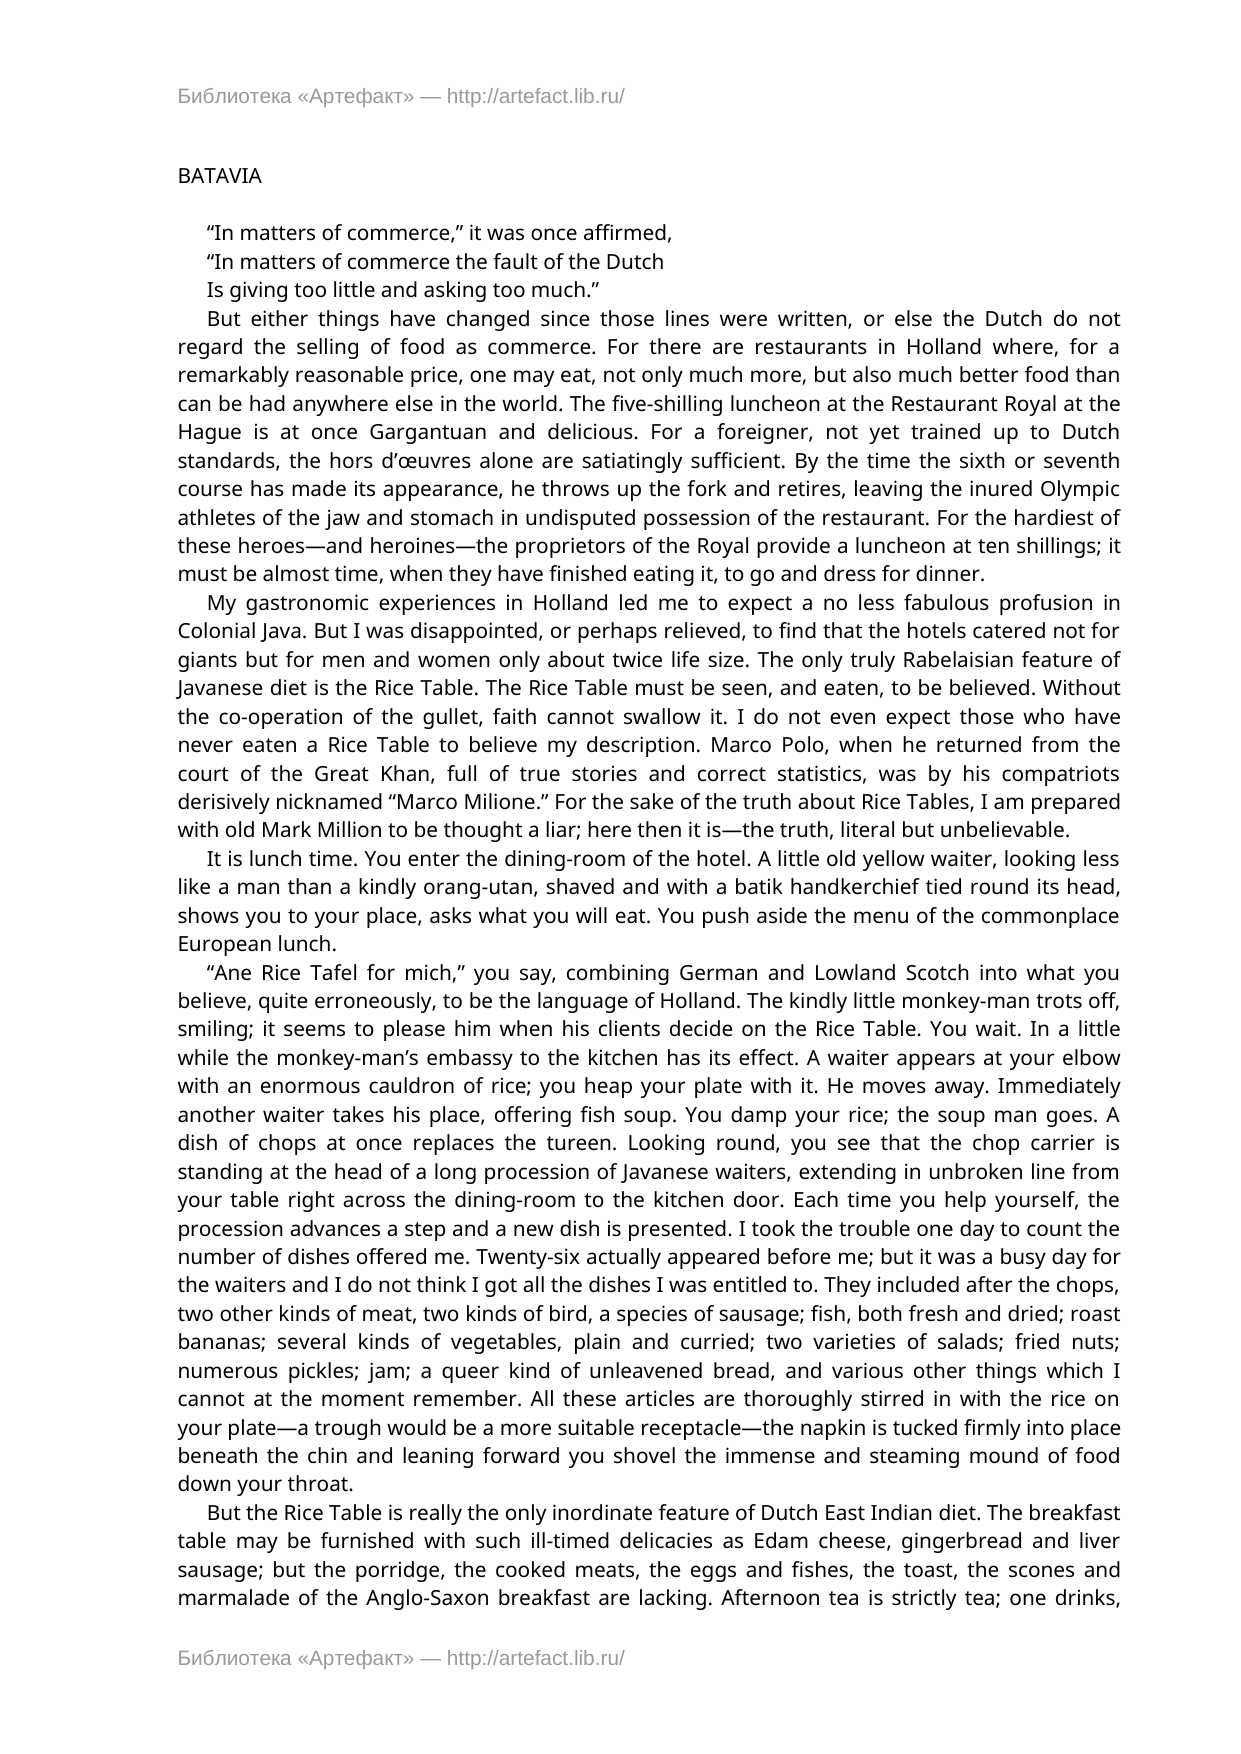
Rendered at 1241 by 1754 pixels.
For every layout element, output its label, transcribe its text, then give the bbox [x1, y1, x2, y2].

text “In matters of commerce the fault of the Dutch [177, 247, 1122, 275]
text It is lunch time. You enter the dining-room of the hotel. A little old yellow waiter, looking less like a man than a kindly orang-utan, shaved and with a batik handkerchief tied round its head, shows you to your place, asks what you will eat. You push aside the menu of the commonplace European lunch. [177, 844, 1122, 958]
text But either things have changed since those lines were written, or else the Dutch do not regard the selling of food as commerce. For there are restaurants in Holland where, for a remarkably reasonable price, one may eat, not only much more, but also much better food than can be had anywhere else in the world. The five-shilling luncheon at the Restaurant Royal at the Hague is at once Gargantuan and delicious. For a foreigner, not yet trained up to Dutch standards, the hors d’œuvres alone are satiatingly sufficient. By the time the sixth or seventh course has made its appearance, he throws up the fork and retires, leaving the inured Olympic athletes of the jaw and stomach in undisputed possession of the restaurant. For the hardiest of these heroes—and heroines—the proprietors of the Royal provide a luncheon at ten shillings; it must be almost time, when they have finished eating it, to go and dress for dinner. [177, 304, 1122, 588]
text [177, 1498, 1122, 1612]
subtitle BATAVIA [177, 161, 1122, 190]
text “Ane Rice Tafel for mich,” you say, combining German and Lowland Scotch into what you believe, quite erroneously, to be the language of Holland. The kindly little monkey-man trots off, smiling; it seems to please him when his clients decide on the Rice Table. You wait. In a little while the monkey-man’s embassy to the kitchen has its effect. A waiter appears at your elbow with an enormous cauldron of rice; you heap your plate with it. He moves away. Immediately another waiter takes his place, offering fish soup. You damp your rice; the soup man goes. A dish of chops at once replaces the tureen. Looking round, you see that the chop carrier is standing at the head of a long procession of Javanese waiters, extending in unbroken line from your table right across the dining-room to the kitchen door. Each time you help yourself, the procession advances a step and a new dish is presented. I took the trouble one day to count the number of dishes offered me. Twenty-six actually appeared before me; but it was a busy day for the waiters and I do not think I got all the dishes I was entitled to. They included after the chops, two other kinds of meat, two kinds of bird, a species of sausage; fish, both fresh and dried; roast bananas; several kinds of vegetables, plain and curried; two varieties of salads; fried nuts; numerous pickles; jam; a queer kind of unleavened bread, and various other things which I cannot at the moment remember. All these articles are thoroughly stirred in with the rice on your plate—a trough would be a more suitable receptacle—the napkin is tucked firmly into place beneath the chin and leaning forward you shovel the immense and steaming mound of food down your throat. [177, 958, 1122, 1498]
text Is giving too little and asking too much.” [177, 275, 1122, 304]
text “In matters of commerce,” it was once affirmed, [177, 218, 1122, 247]
text My gastronomic experiences in Holland led me to expect a no less fabulous profusion in Colonial Java. But I was disappointed, or perhaps relieved, to find that the hotels catered not for giants but for men and women only about twice life size. The only truly Rabelaisian feature of Javanese diet is the Rice Table. The Rice Table must be seen, and eaten, to be believed. Without the co-operation of the gullet, faith cannot swallow it. I do not even expect those who have never eaten a Rice Table to believe my description. Marco Polo, when he returned from the court of the Great Khan, full of true stories and correct statistics, was by his compatriots derisively nicknamed “Marco Milione.” For the sake of the truth about Rice Tables, I am prepared with old Mark Million to be thought a liar; here then it is—the truth, literal but unbelievable. [177, 588, 1122, 844]
